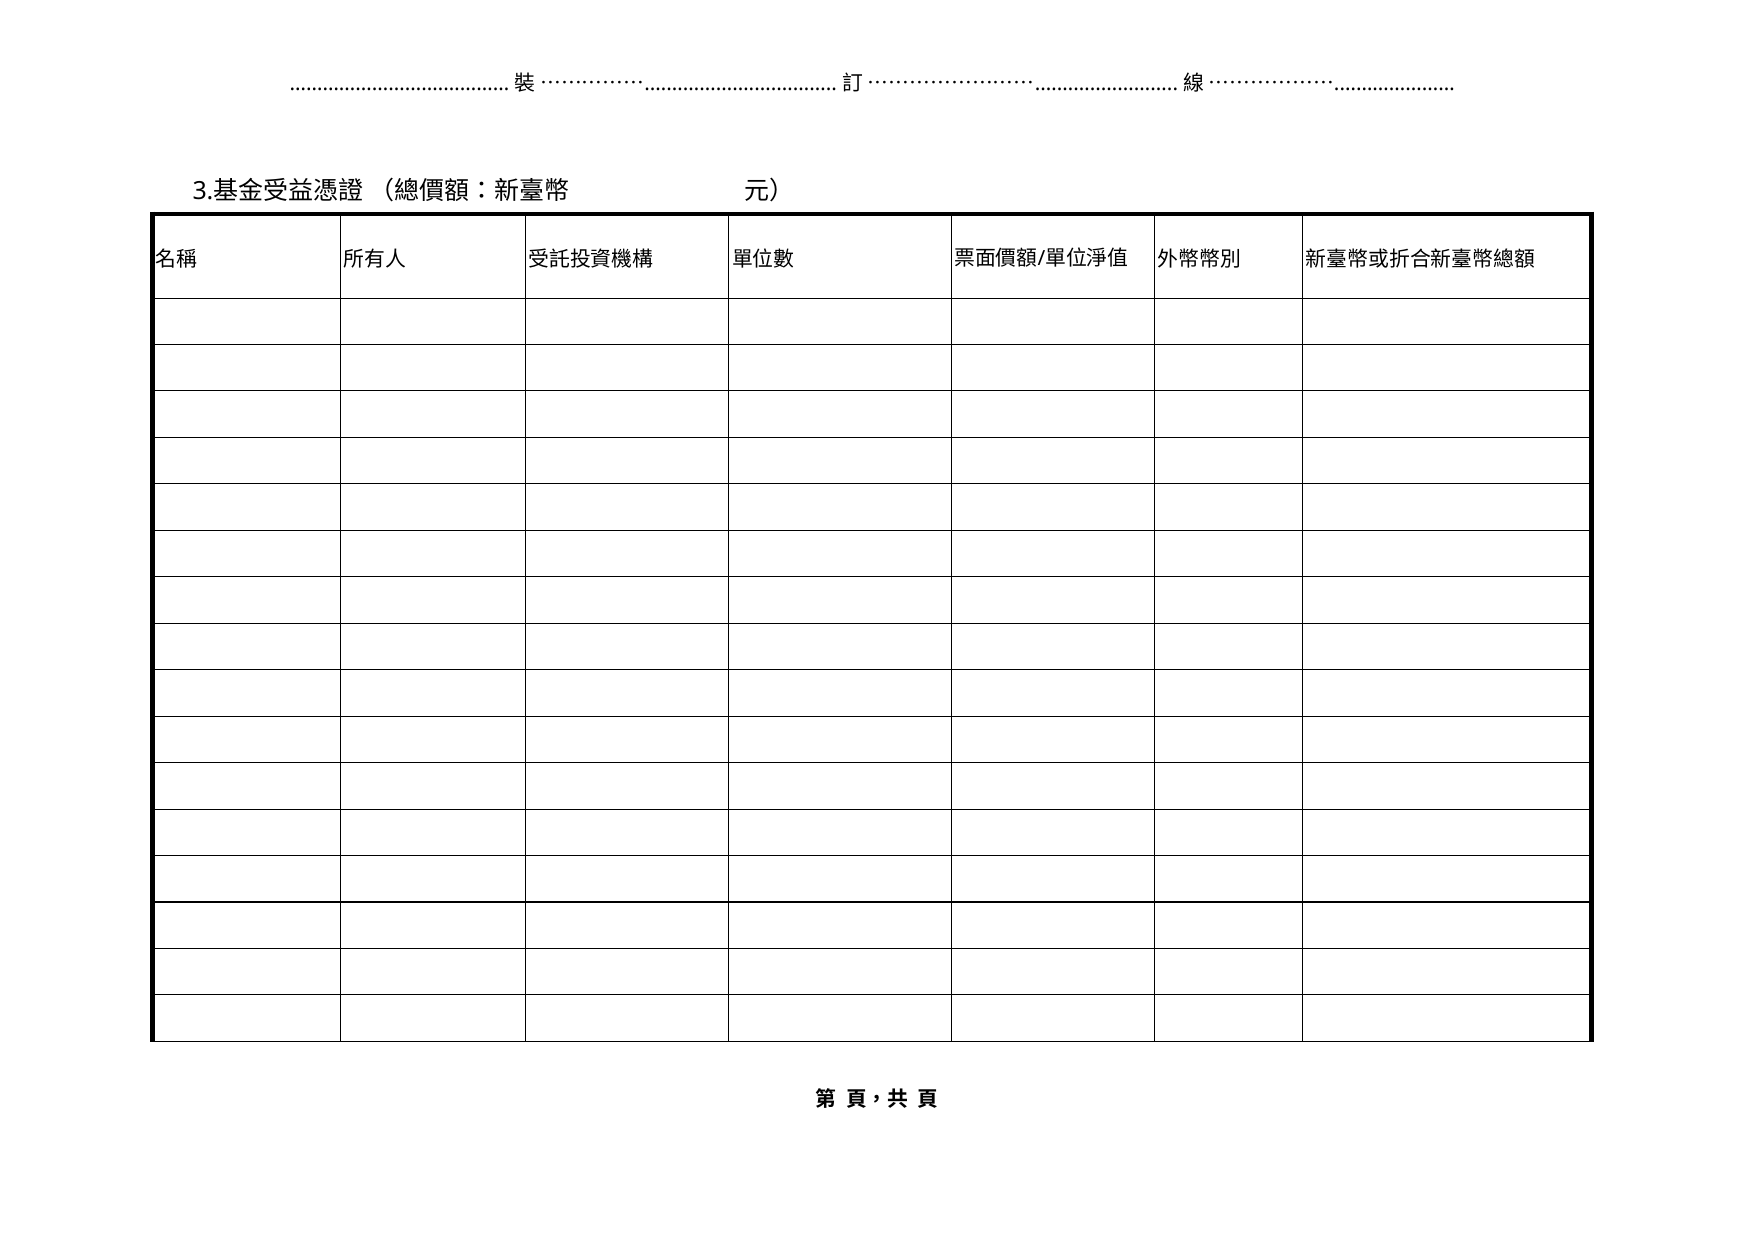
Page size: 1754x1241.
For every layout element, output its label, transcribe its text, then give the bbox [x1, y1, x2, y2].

table_cell [1303, 670, 1589, 716]
table_cell [952, 763, 1154, 808]
table_cell [1155, 717, 1302, 762]
table_cell [1303, 577, 1589, 623]
table_cell [155, 438, 340, 483]
table_cell [729, 763, 951, 808]
table_cell [1303, 717, 1589, 762]
table_cell [1303, 949, 1589, 994]
table_cell [729, 391, 951, 437]
table_cell [1155, 484, 1302, 530]
table_cell [1155, 531, 1302, 576]
table_cell [1155, 763, 1302, 808]
table_cell [155, 577, 340, 623]
table_cell [526, 577, 728, 623]
table_cell [729, 810, 951, 855]
table_cell [155, 810, 340, 855]
table_cell [526, 670, 728, 716]
table_cell [1155, 670, 1302, 716]
table_cell [1155, 577, 1302, 623]
table_cell [526, 717, 728, 762]
table_cell [155, 299, 340, 344]
table_cell [1155, 856, 1302, 901]
table_cell [341, 438, 525, 483]
table_cell [952, 949, 1154, 994]
table_cell [341, 995, 525, 1041]
table_cell [341, 810, 525, 855]
table_cell [341, 949, 525, 994]
table_cell [341, 299, 525, 344]
table_cell [1155, 949, 1302, 994]
table_cell [155, 484, 340, 530]
table_cell [1155, 391, 1302, 437]
table_cell [729, 438, 951, 483]
table_cell [341, 345, 525, 390]
table_cell [952, 670, 1154, 716]
table_cell [1303, 531, 1589, 576]
table_cell [952, 624, 1154, 669]
table_cell [729, 531, 951, 576]
table_cell [1303, 345, 1589, 390]
table_cell [952, 438, 1154, 483]
table_cell [526, 810, 728, 855]
table_cell [952, 299, 1154, 344]
table_cell [526, 391, 728, 437]
table_cell [729, 345, 951, 390]
table_cell [526, 949, 728, 994]
table_cell [1303, 438, 1589, 483]
table_cell [952, 810, 1154, 855]
table_cell [1303, 484, 1589, 530]
table_cell [341, 763, 525, 808]
table_header 所有人 [341, 216, 525, 297]
table_header 受託投資機構 [526, 216, 728, 297]
table_cell [526, 763, 728, 808]
table_cell [341, 903, 525, 948]
table_cell [341, 391, 525, 437]
table_cell [729, 949, 951, 994]
table_cell [155, 949, 340, 994]
table_cell [526, 299, 728, 344]
table_cell [952, 577, 1154, 623]
table_cell [729, 299, 951, 344]
table_cell [155, 856, 340, 901]
table_cell [1155, 438, 1302, 483]
table_cell [155, 531, 340, 576]
table_cell [729, 670, 951, 716]
table_cell [526, 903, 728, 948]
table_cell [1303, 856, 1589, 901]
table_cell [952, 531, 1154, 576]
table_cell [729, 856, 951, 901]
table_cell [526, 345, 728, 390]
table_cell [1303, 299, 1589, 344]
table_cell [729, 484, 951, 530]
table_header 外幣幣別 [1155, 216, 1302, 297]
table_cell [1155, 995, 1302, 1041]
table_cell [526, 995, 728, 1041]
table_cell [155, 670, 340, 716]
table_cell [155, 624, 340, 669]
table_cell [729, 624, 951, 669]
table_cell [1155, 903, 1302, 948]
table_cell [341, 484, 525, 530]
table_cell [155, 391, 340, 437]
table_header 單位數 [729, 216, 951, 297]
table_cell [1303, 810, 1589, 855]
table_cell [729, 717, 951, 762]
table_cell [952, 856, 1154, 901]
table_cell [155, 763, 340, 808]
table_cell [155, 717, 340, 762]
table_cell [155, 995, 340, 1041]
table_header 票面價額/單位淨值 [952, 216, 1154, 297]
table_cell [1155, 299, 1302, 344]
table_cell [155, 345, 340, 390]
table_cell [952, 995, 1154, 1041]
table_cell [952, 484, 1154, 530]
table_cell [952, 391, 1154, 437]
table_cell [1155, 624, 1302, 669]
table_cell [1155, 810, 1302, 855]
table_cell [341, 717, 525, 762]
table_cell [341, 624, 525, 669]
table_cell [952, 345, 1154, 390]
table_cell [1303, 391, 1589, 437]
table_cell [341, 856, 525, 901]
text 3.基金受益憑證 （總價額：新臺幣 元） [192, 166, 1604, 212]
table_cell [526, 531, 728, 576]
table_cell [729, 577, 951, 623]
table_cell [341, 670, 525, 716]
table_cell [526, 438, 728, 483]
table_cell [952, 903, 1154, 948]
table_cell [952, 717, 1154, 762]
table_header 新臺幣或折合新臺幣總額 [1303, 216, 1589, 297]
table_cell [526, 624, 728, 669]
table_cell [341, 531, 525, 576]
table_cell [729, 903, 951, 948]
table_cell [526, 484, 728, 530]
table_header 名稱 [155, 216, 340, 297]
table_cell [1303, 624, 1589, 669]
table_cell [1303, 995, 1589, 1041]
table_cell [1303, 903, 1589, 948]
table_cell [729, 995, 951, 1041]
table_cell [1155, 345, 1302, 390]
table_cell [526, 856, 728, 901]
table_cell [1303, 763, 1589, 808]
table_cell [155, 903, 340, 948]
table_cell [341, 577, 525, 623]
